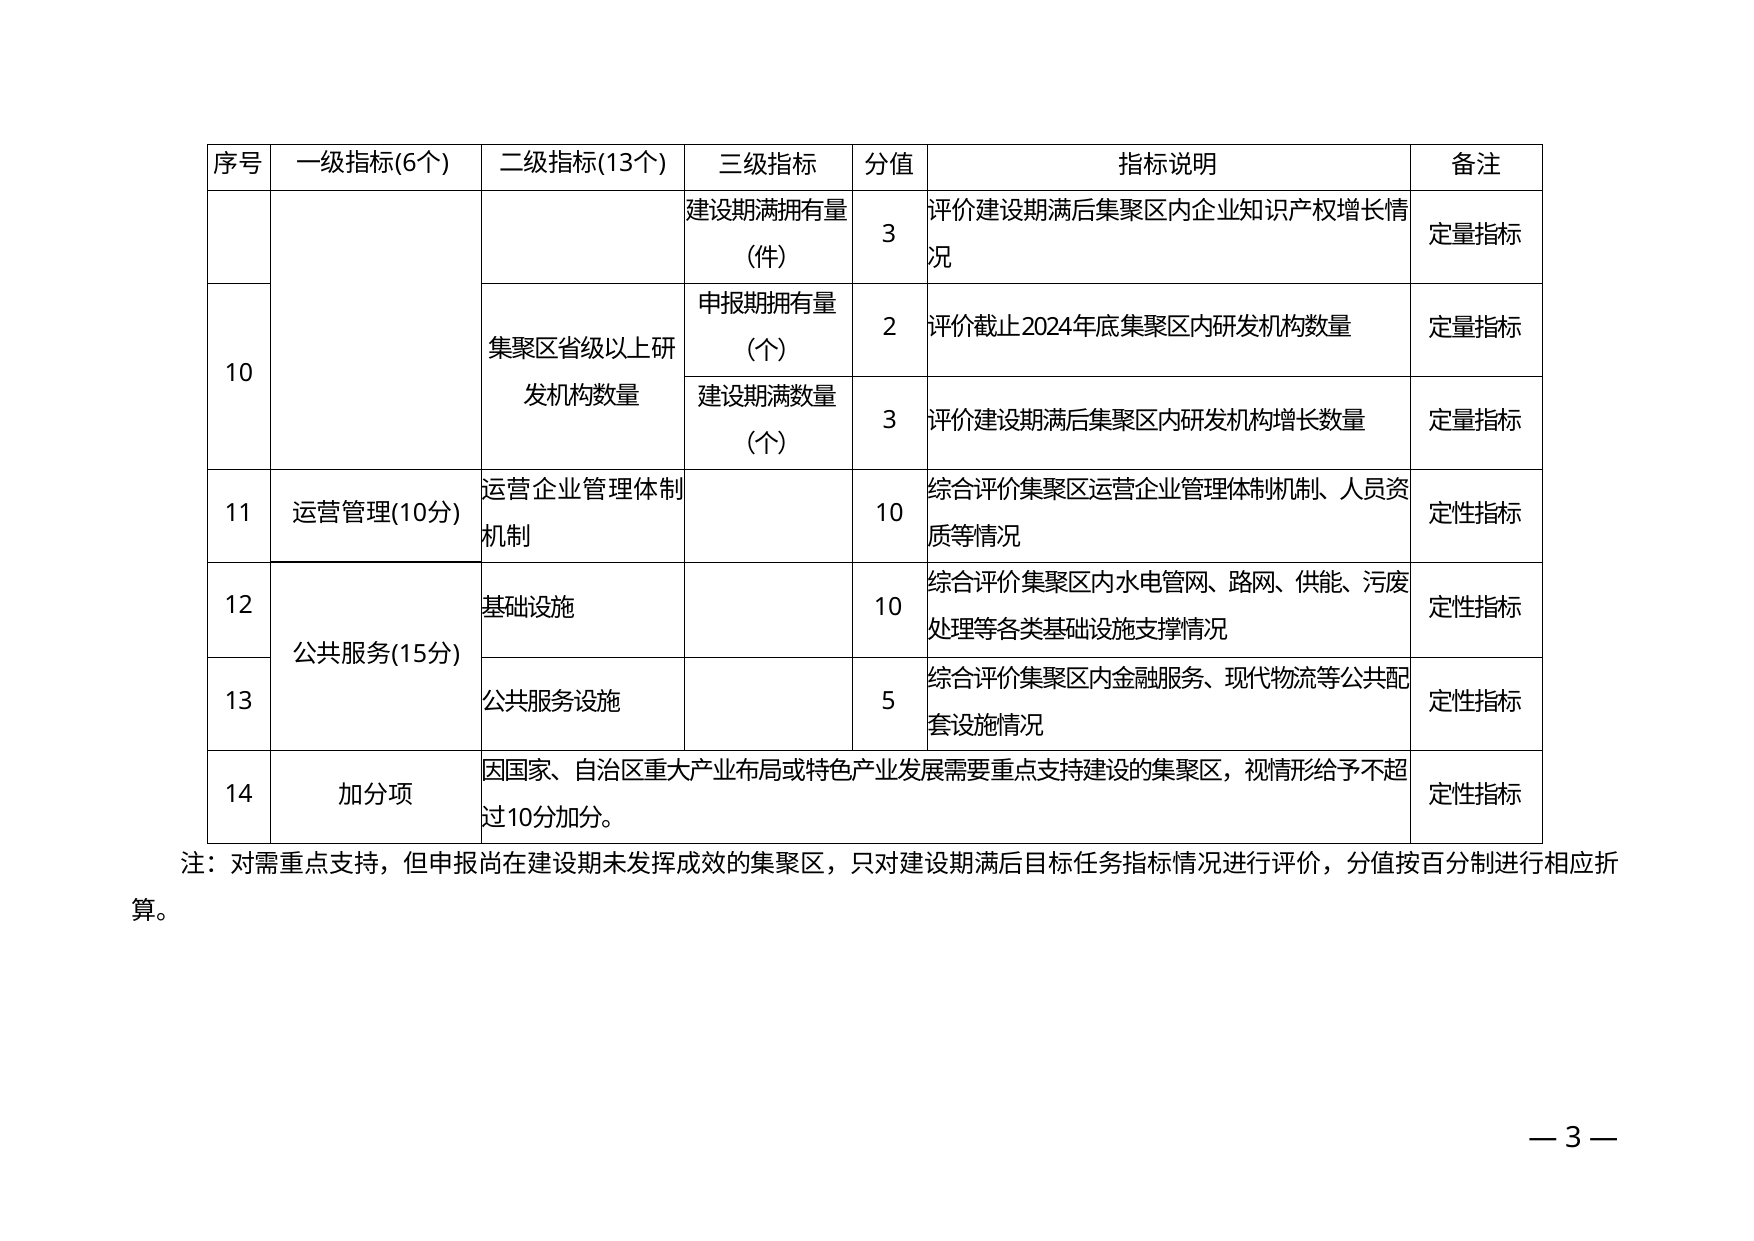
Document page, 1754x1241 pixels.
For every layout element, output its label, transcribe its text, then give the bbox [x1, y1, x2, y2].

table_cell 10 [853, 481, 927, 575]
table_header 三级指标 [685, 145, 852, 192]
table_cell 建设期满数量 （个） [685, 385, 852, 479]
table_cell 定性指标 [1411, 481, 1542, 575]
table_cell 运营企业管理体制机制 [482, 481, 684, 575]
table_cell 集聚区内企业有效发明专利授权数量 [481, 193, 684, 288]
table_cell 9 [208, 193, 270, 288]
table_cell 评价截止2024年底集聚区内研发机构数量 [928, 289, 1410, 384]
table_cell 14 [208, 768, 270, 862]
table_cell [685, 672, 852, 767]
table_cell 11 [208, 481, 270, 575]
table_cell 公共服务(15分) [271, 576, 481, 767]
table_cell 2 [853, 289, 927, 384]
table_cell 公共服务设施 [482, 672, 684, 767]
table_header 二级指标(13个) [482, 145, 684, 192]
table_cell 3 [853, 193, 927, 288]
table_header 备注 [1411, 145, 1542, 192]
table_cell 综合评价集聚区内水电管网、路网、供能、污废处理等各类基础设施支撑情况 [928, 576, 1410, 671]
table_cell 因国家、自治区重大产业布局或特色产业发展需要重点支持建设的集聚区，视情形给予不超过10分加分。 [482, 768, 1410, 862]
table_cell 10 [853, 576, 927, 671]
table_cell 运营管理(10分) [271, 481, 481, 575]
table_cell 建设期满拥有量 （件） [685, 193, 852, 288]
table_header 指标说明 [928, 145, 1410, 192]
table_header 序号 [208, 145, 270, 192]
text 注：对需重点支持，但申报尚在建设期未发挥成效的集聚区，只对建设期满后目标任务指标情况进行评价，分值按百分制进行相应折算。 [131, 863, 1618, 946]
table_cell 申报期拥有量 （个） [685, 289, 852, 384]
table_cell 3 [853, 385, 927, 479]
table_cell 定量指标 [1411, 193, 1542, 288]
table_cell [685, 481, 852, 575]
table_cell 评价建设期满后集聚区内企业知识产权增长情况 [928, 193, 1410, 288]
table_cell 13 [208, 672, 270, 767]
table_cell 基础设施 [482, 576, 684, 671]
table_header 分值 [853, 145, 927, 192]
table_cell [685, 576, 852, 671]
table_cell 5 [853, 672, 927, 767]
table_cell 评价建设期满后集聚区内研发机构增长数量 [928, 385, 1410, 479]
table_cell 综合评价集聚区内金融服务、现代物流等公共配套设施情况 [928, 672, 1410, 767]
table_cell 定性指标 [1411, 768, 1542, 862]
table_cell 10 [208, 289, 270, 479]
table_header 一级指标(6个) [271, 145, 481, 192]
table_cell 定量指标 [1411, 385, 1542, 479]
table_cell 综合评价集聚区运营企业管理体制机制、人员资质等情况 [928, 481, 1410, 575]
table_cell 定性指标 [1411, 672, 1542, 767]
table_cell 12 [208, 576, 270, 671]
table_cell 定量指标 [1411, 289, 1542, 384]
table_cell 加分项 [271, 768, 481, 862]
table_cell 集聚区省级以上研发机构数量 [481, 289, 684, 479]
table_cell 定性指标 [1411, 576, 1542, 671]
